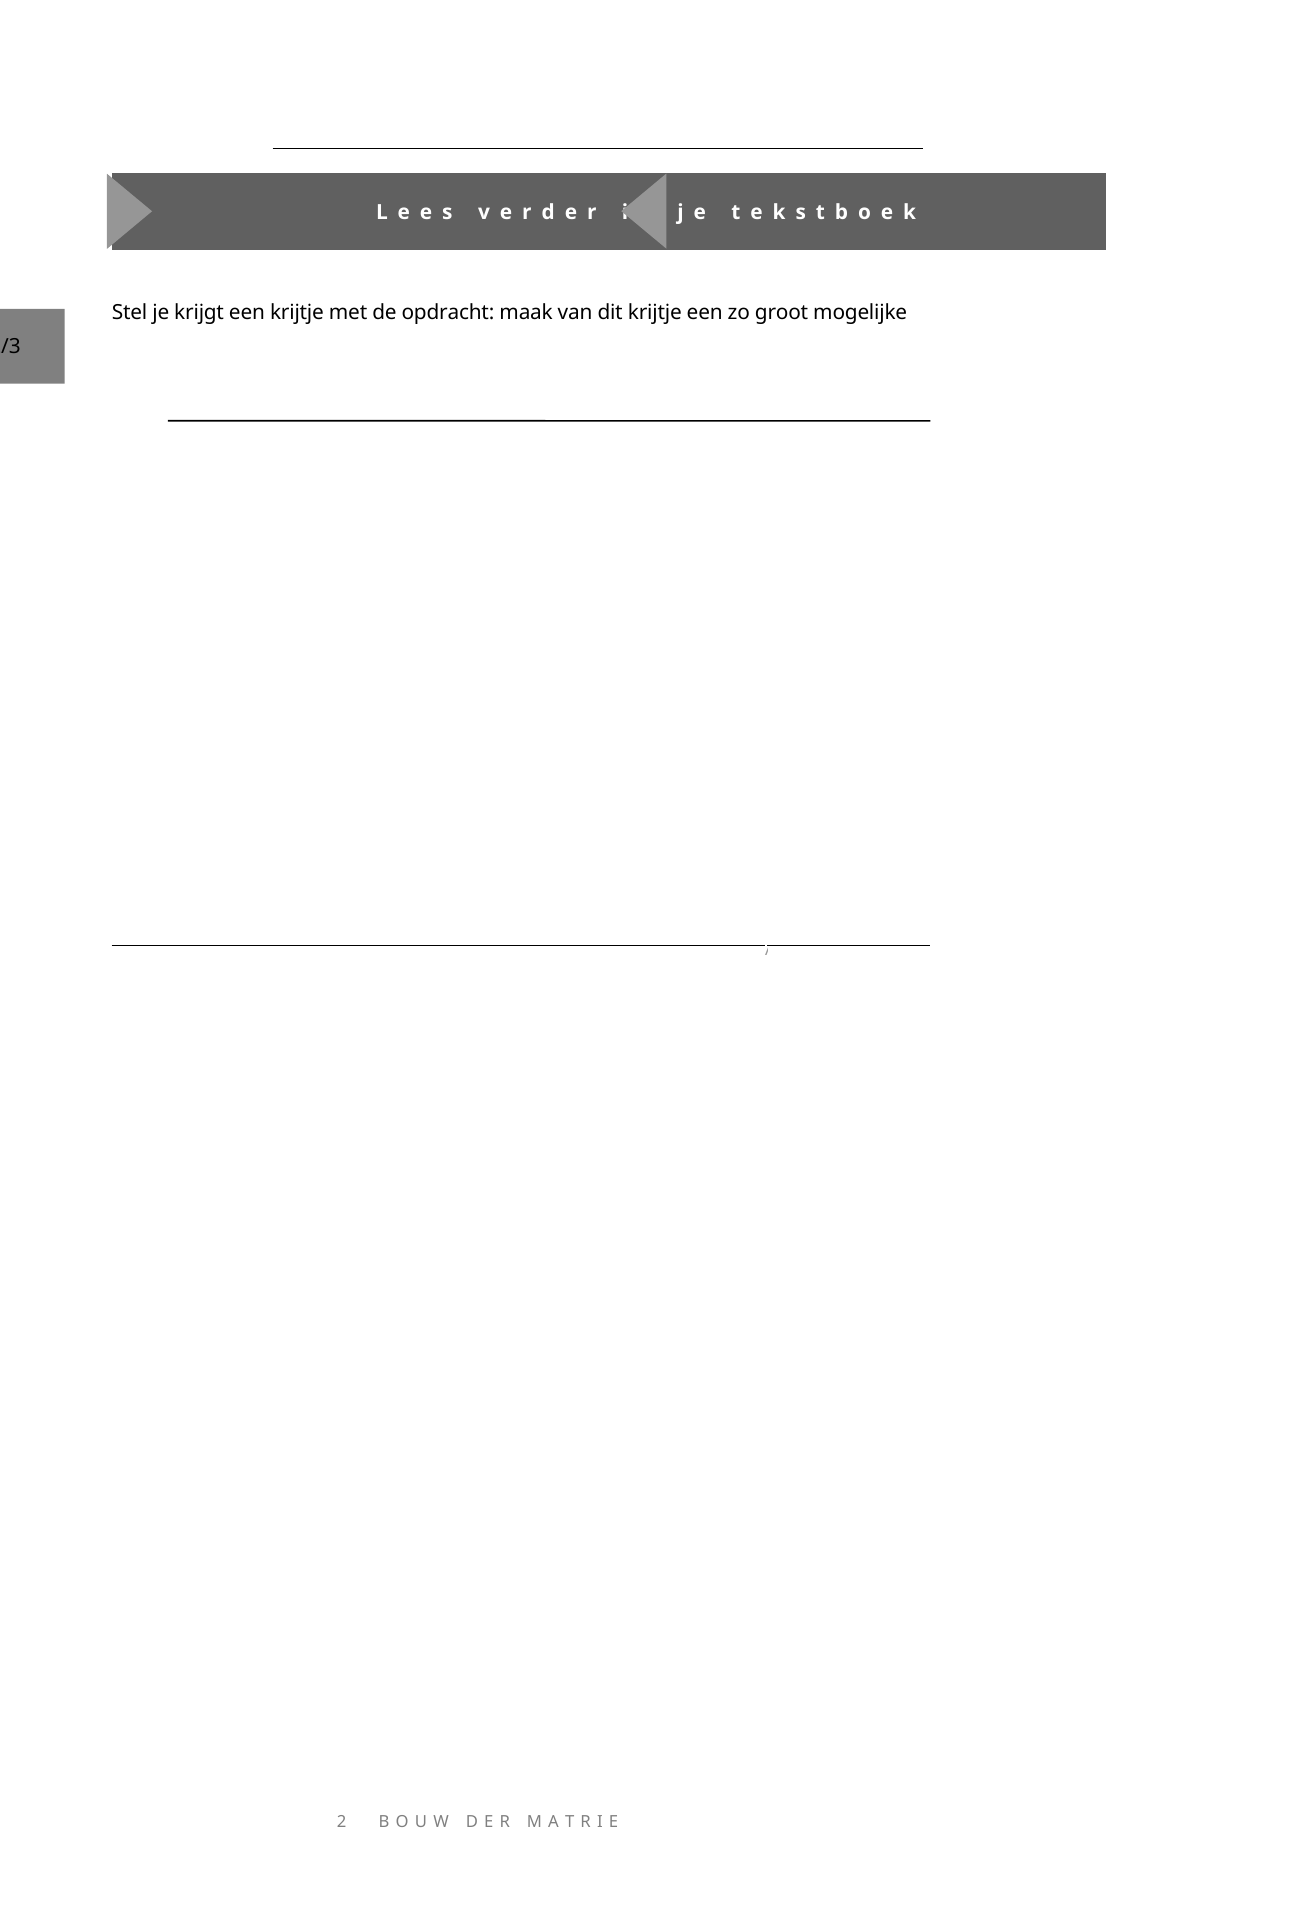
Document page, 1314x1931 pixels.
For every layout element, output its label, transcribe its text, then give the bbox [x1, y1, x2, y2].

text Lees verder in je tekstboek [138, 199, 635, 224]
text Lees verder in je tekstboek [667, 199, 1106, 224]
text Stel je krijgt een krijtje met de opdracht: maak van dit krijtje een zo groot mogelijke [112, 299, 1122, 324]
